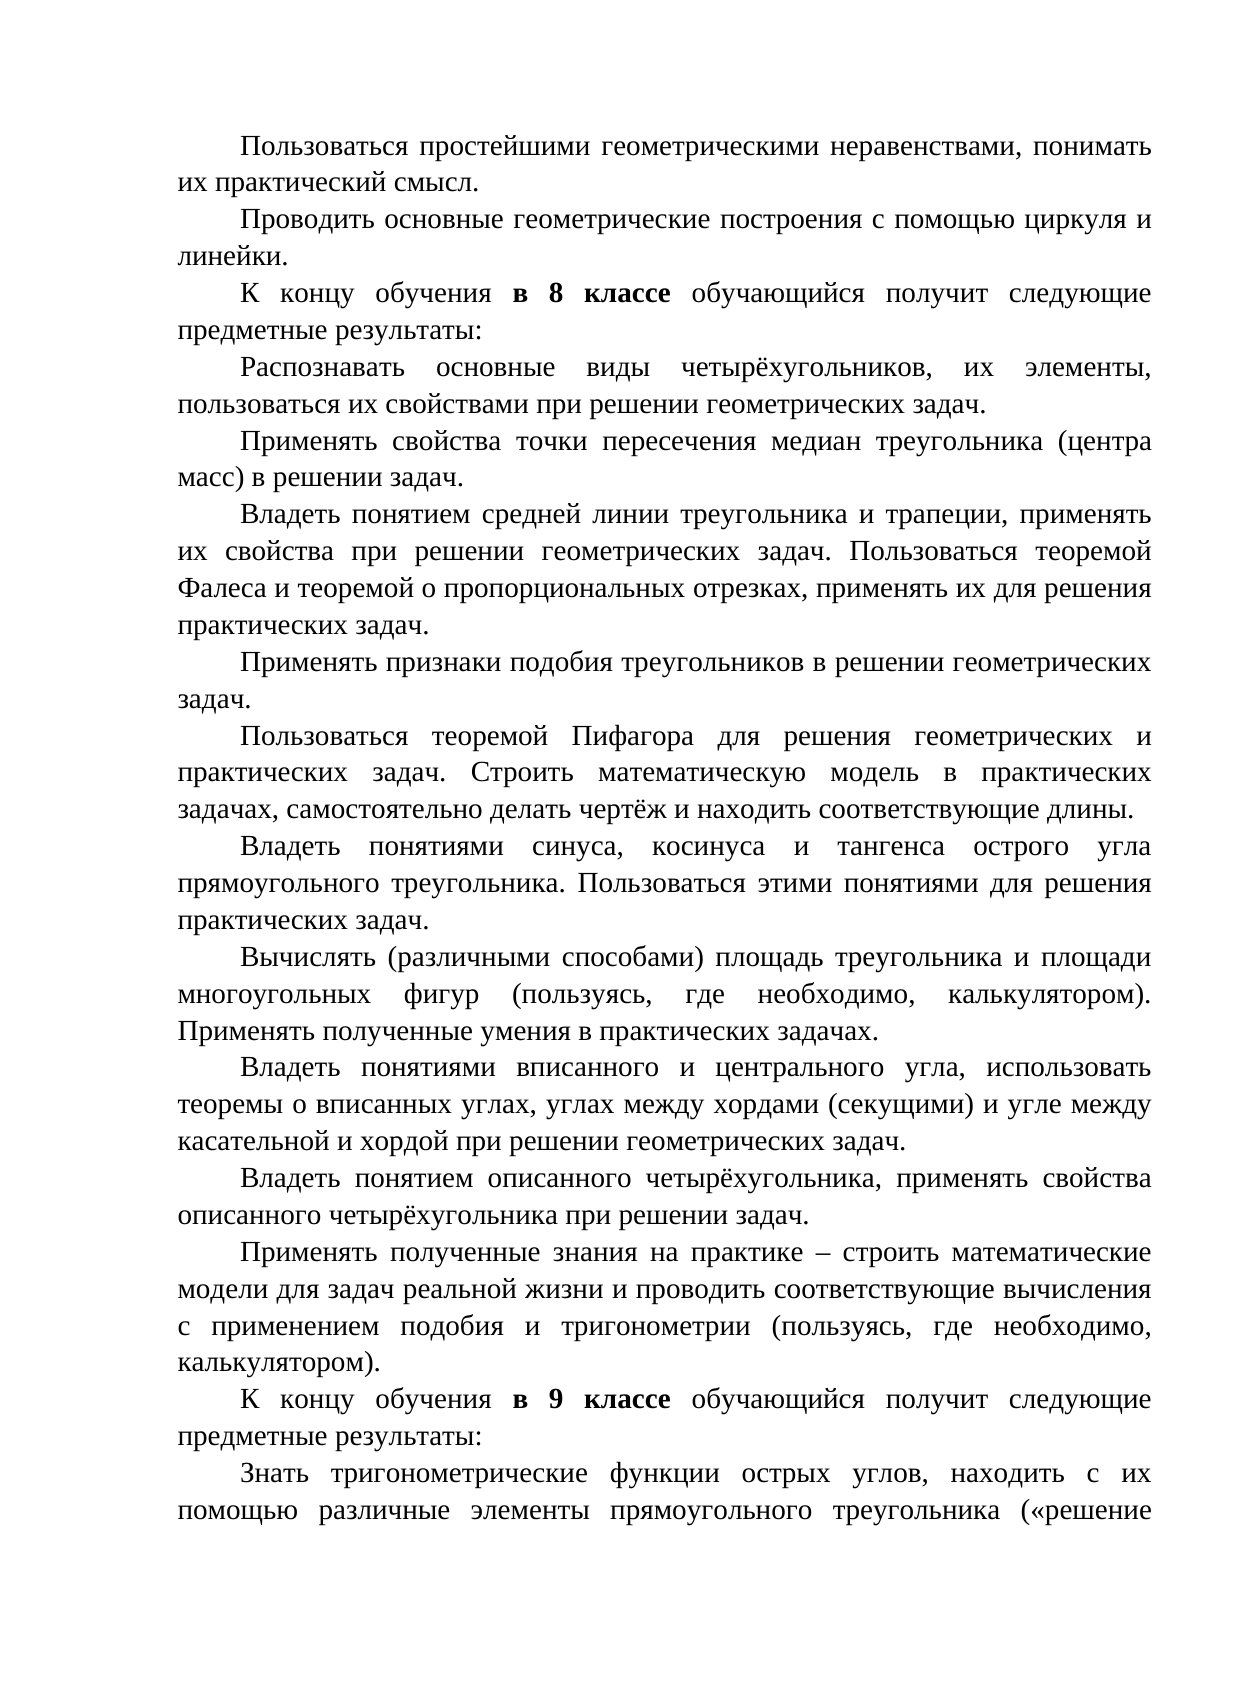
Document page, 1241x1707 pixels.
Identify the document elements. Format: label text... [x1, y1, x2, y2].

text К концу обучения в 9 классе обучающийся получит следующие предметные результаты: [177, 1381, 1152, 1452]
text Проводить основные геометрические построения с помощью циркуля и линейки. [177, 201, 1152, 272]
text Применять свойства точки пересечения медиан треугольника (центра масс) в решении задач. [177, 423, 1152, 493]
text Применять полученные знания на практике – строить математические модели для задач реальной жизни и проводить соответствующие вычисления с применением подобия и тригонометрии (пользуясь, где необходимо, калькулятором). [177, 1234, 1152, 1378]
text Распознавать основные виды четырёхугольников, их элементы, пользоваться их свойствами при решении геометрических задач. [177, 349, 1152, 419]
text Владеть понятием описанного четырёхугольника, применять свойства описанного четырёхугольника при решении задач. [177, 1160, 1152, 1231]
text Владеть понятиями вписанного и центрального угла, использовать теоремы о вписанных углах, углах между хордами (секущими) и угле между касательной и хордой при решении геометрических задач. [177, 1049, 1152, 1157]
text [177, 1455, 1152, 1526]
text Пользоваться теоремой Пифагора для решения геометрических и практических задач. Строить математическую модель в практических задачах, самостоятельно делать чертёж и находить соответствующие длины. [177, 718, 1152, 825]
text Вычислять (различными способами) площадь треугольника и площади многоугольных фигур (пользуясь, где необходимо, калькулятором). Применять полученные умения в практических задачах. [177, 939, 1152, 1046]
text Владеть понятиями синуса, косинуса и тангенса острого угла прямоугольного треугольника. Пользоваться этими понятиями для решения практических задач. [177, 828, 1152, 936]
text Владеть понятием средней линии треугольника и трапеции, применять их свойства при решении геометрических задач. Пользоваться теоремой Фалеса и теоремой о пропорциональных отрезках, применять их для решения практических задач. [177, 496, 1152, 641]
text Пользоваться простейшими геометрическими неравенствами, понимать их практический смысл. [177, 128, 1152, 198]
text К концу обучения в 8 классе обучающийся получит следующие предметные результаты: [177, 275, 1152, 346]
text Применять признаки подобия треугольников в решении геометрических задач. [177, 644, 1152, 714]
